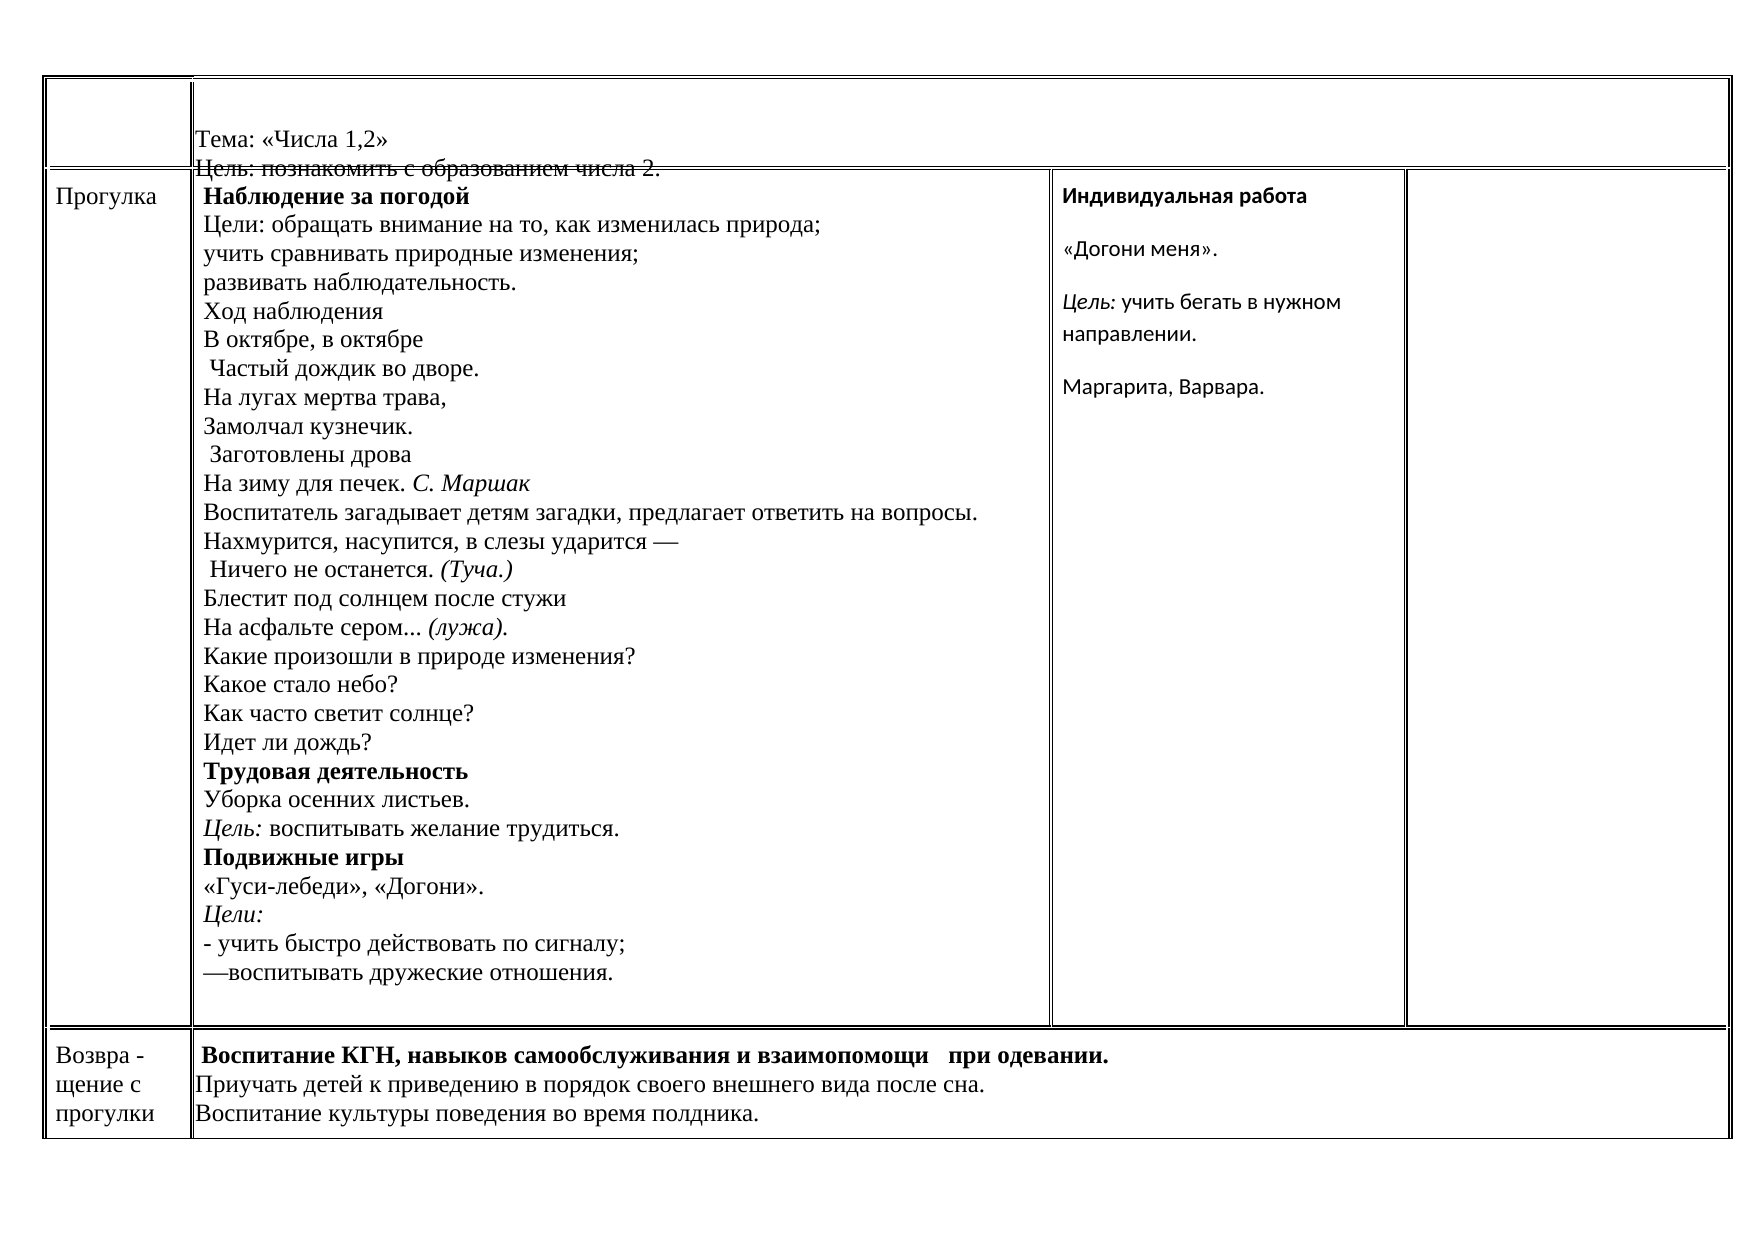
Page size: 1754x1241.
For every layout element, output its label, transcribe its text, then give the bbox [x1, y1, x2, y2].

table_cell Прогулка [44, 166, 192, 1025]
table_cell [44, 1025, 192, 1138]
table_cell Наблюдение за погодой Цели: обращать внимание на то, как изменилась природа; учить сравнивать природные изменения; развивать наблюдательность. Ход наблюдения В октябре, в октябре Частый дождик во дворе. На лугах мертва трава, Замолчал кузнечик. Заготовлены дрова На зиму для печек. С. Маршак Воспитатель загадывает детям загадки, предлагает ответить на вопросы. Нахмурится, насупится, в слезы ударится — Ничего не останется. (Туча.) Блестит под солнцем после стужи На асфальте сером... (лужа). Какие произошли в природе изменения? Какое стало небо? Как часто светит солнце? Идет ли дождь? Трудовая деятельность Уборка осенних листьев. Цель: воспитывать желание трудиться. Подвижные игры «Гуси-лебеди», «Догони». Цели: - учить быстро действовать по сигналу; —воспитывать дружеские отношения. [194, 170, 1049, 1025]
table_cell Индивидуальная работа «Догони меня». Цель: учить бегать в нужном направлении. Маргарита, Варвара. [1053, 170, 1404, 1025]
table_cell [1406, 166, 1731, 1025]
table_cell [192, 1025, 1731, 1138]
